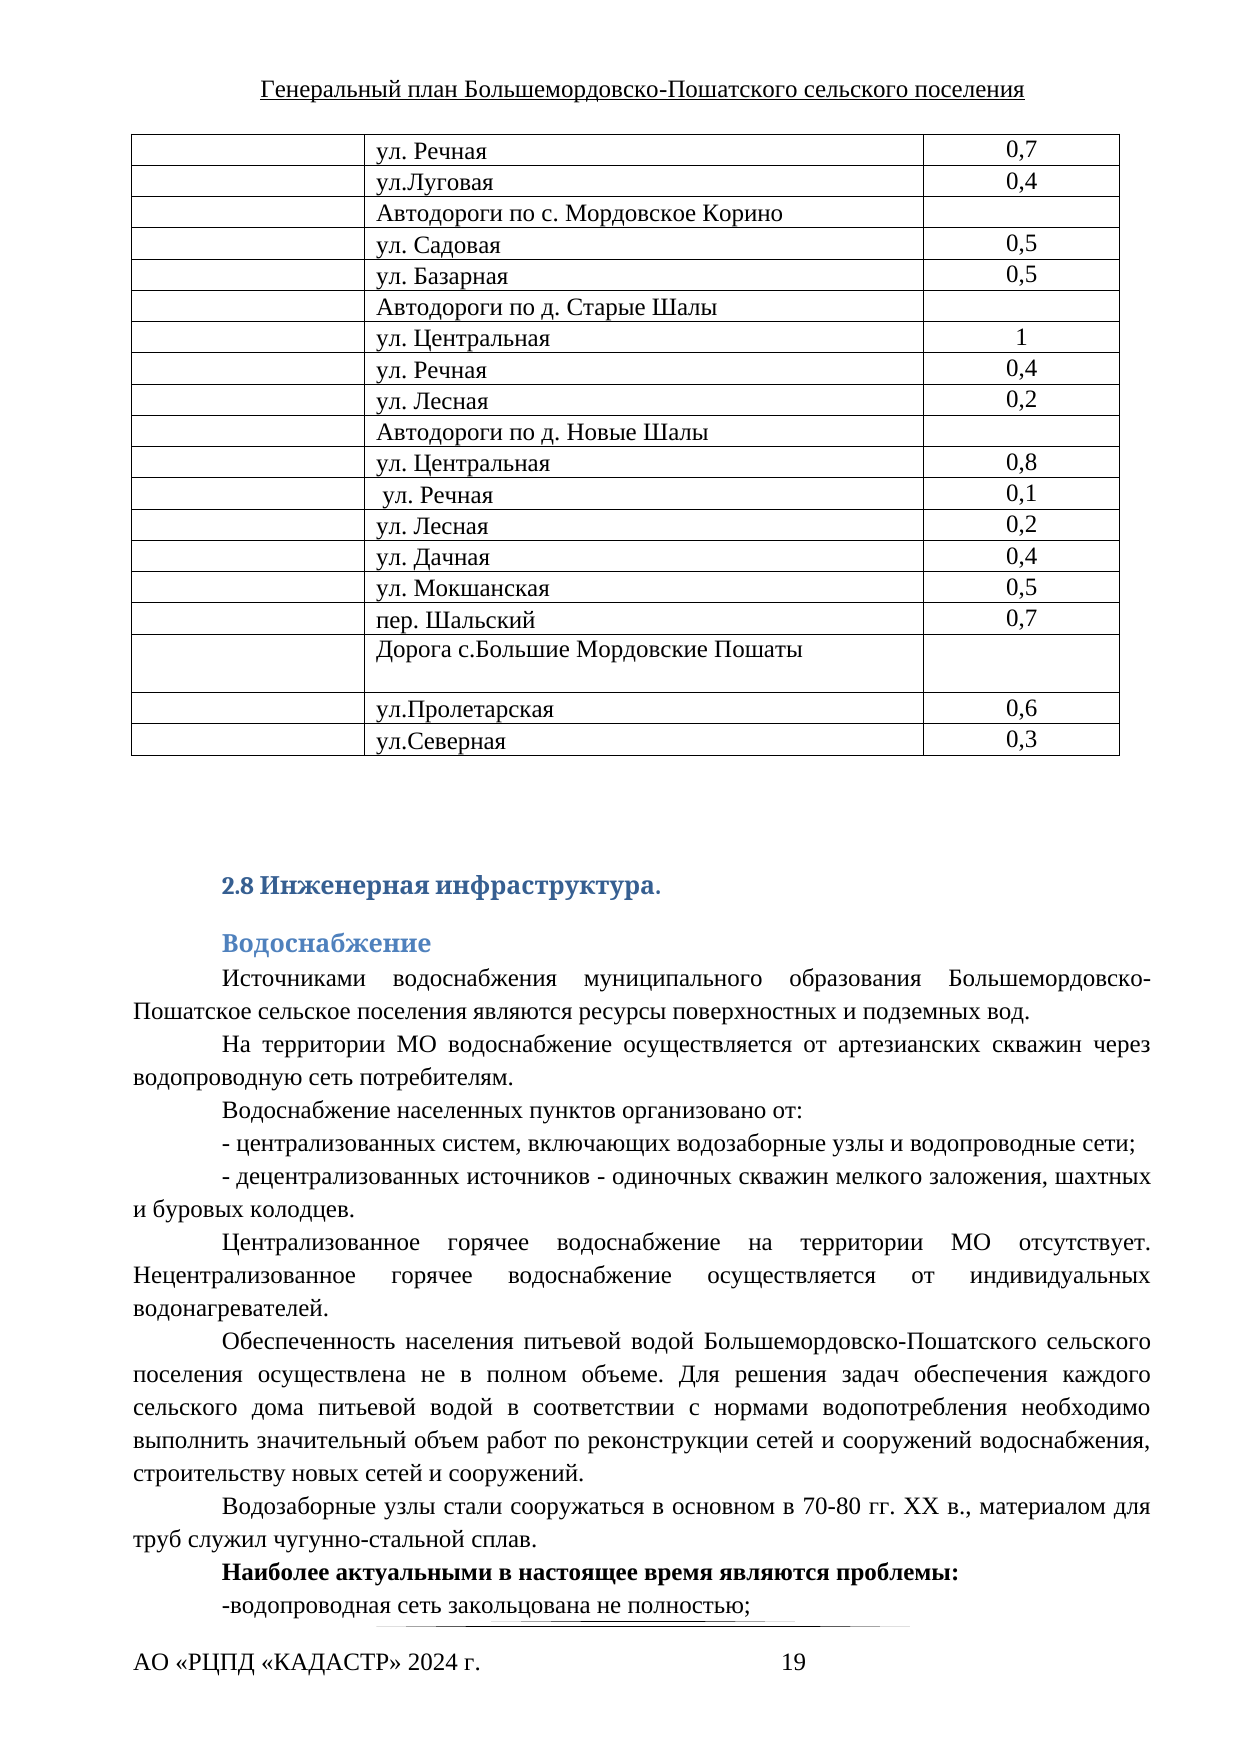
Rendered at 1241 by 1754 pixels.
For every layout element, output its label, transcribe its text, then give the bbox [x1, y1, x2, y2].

list децентрализованных источников - одиночных скважин мелкого заложения, шахтных и буровых колодцев. [133, 1161, 1152, 1223]
table_cell [132, 291, 364, 321]
table_cell [132, 322, 364, 352]
table_cell Автодороги по д. Новые Шалы [365, 416, 923, 446]
table_cell 0,3 [924, 724, 1119, 754]
table_cell ул. Мокшанская [365, 572, 923, 602]
table_cell 0,4 [924, 166, 1119, 196]
table_cell [924, 197, 1119, 227]
table_cell 0,8 [924, 447, 1119, 477]
table_cell [132, 353, 364, 383]
table_cell 0,1 [924, 478, 1119, 508]
table_cell [132, 693, 364, 723]
text -водопроводная сеть закольцована не полностью; [133, 1590, 1152, 1619]
text Централизованное горячее водоснабжение на территории МО отсутствует. Нецентрализованное горячее водоснабжение осуществляется от индивидуальных водонагревателей. [133, 1227, 1152, 1322]
table_cell 0,5 [924, 228, 1119, 258]
table_cell [132, 197, 364, 227]
list централизованных систем, включающих водозаборные узлы и водопроводные сети; [133, 1128, 1152, 1157]
text Наиболее актуальными в настоящее время являются проблемы: [133, 1557, 1152, 1586]
table_cell [132, 135, 364, 165]
table_cell [132, 724, 364, 754]
table_cell ул. Лесная [365, 510, 923, 540]
table_cell ул. Речная [365, 353, 923, 383]
table_cell [132, 260, 364, 290]
table_cell ул. Центральная [365, 447, 923, 477]
table_cell [132, 478, 364, 508]
table_cell пер. Шальский [365, 603, 923, 633]
table_cell 0,2 [924, 510, 1119, 540]
table_cell [132, 541, 364, 571]
table_cell 0,2 [924, 385, 1119, 415]
table_cell [924, 291, 1119, 321]
table_cell ул.Северная [365, 724, 923, 754]
table_cell 0,7 [924, 603, 1119, 633]
text Водоснабжение населенных пунктов организовано от: [133, 1095, 1152, 1123]
table_cell ул. Речная [365, 135, 923, 165]
table_cell [132, 416, 364, 446]
table_cell ул. Базарная [365, 260, 923, 290]
table_cell [132, 603, 364, 633]
text Источниками водоснабжения муниципального образования Большемордовско-Пошатское сельское поселения являются ресурсы поверхностных и подземных вод. [133, 963, 1152, 1024]
table_cell Дорога с.Большие Мордовские Пошаты [365, 635, 923, 692]
table_cell 0,5 [924, 260, 1119, 290]
table_cell Автодороги по с. Мордовское Корино [365, 197, 923, 227]
text На территории МО водоснабжение осуществляется от артезианских скважин через водопроводную сеть потребителям. [133, 1029, 1152, 1091]
table_cell [132, 572, 364, 602]
table_cell [132, 228, 364, 258]
table_cell [924, 416, 1119, 446]
subtitle 2.8 Инженерная инфраструктура. [133, 872, 1152, 900]
table_cell Автодороги по д. Старые Шалы [365, 291, 923, 321]
table_cell [132, 510, 364, 540]
text Водозаборные узлы стали сооружаться в основном в 70-80 гг. ХХ в., материалом для труб служил чугунно-стальной сплав. [133, 1491, 1152, 1553]
table_cell 0,4 [924, 541, 1119, 571]
table_cell ул. Садовая [365, 228, 923, 258]
table_cell [924, 635, 1119, 692]
table_cell [132, 166, 364, 196]
table_cell 0,7 [924, 135, 1119, 165]
table_cell ул. Центральная [365, 322, 923, 352]
table_cell 0,4 [924, 353, 1119, 383]
table_cell 0,6 [924, 693, 1119, 723]
table_cell ул.Луговая [365, 166, 923, 196]
table_cell 0,5 [924, 572, 1119, 602]
table_cell ул. Речная [365, 478, 923, 508]
table_cell ул. Лесная [365, 385, 923, 415]
text Обеспеченность населения питьевой водой Большемордовско-Пошатского сельского поселения осуществлена не в полном объеме. Для решения задач обеспечения каждого сельского дома питьевой водой в соответствии с нормами водопотребления необходимо выполнить значительный объем работ по реконструкции сетей и сооружений водоснабжения, строительству новых сетей и сооружений. [133, 1326, 1152, 1487]
table_cell [132, 447, 364, 477]
subtitle Водоснабжение [133, 930, 1152, 958]
table_cell [132, 635, 364, 692]
table_cell ул. Дачная [365, 541, 923, 571]
table_cell 1 [924, 322, 1119, 352]
table_cell ул.Пролетарская [365, 693, 923, 723]
table_cell [132, 385, 364, 415]
